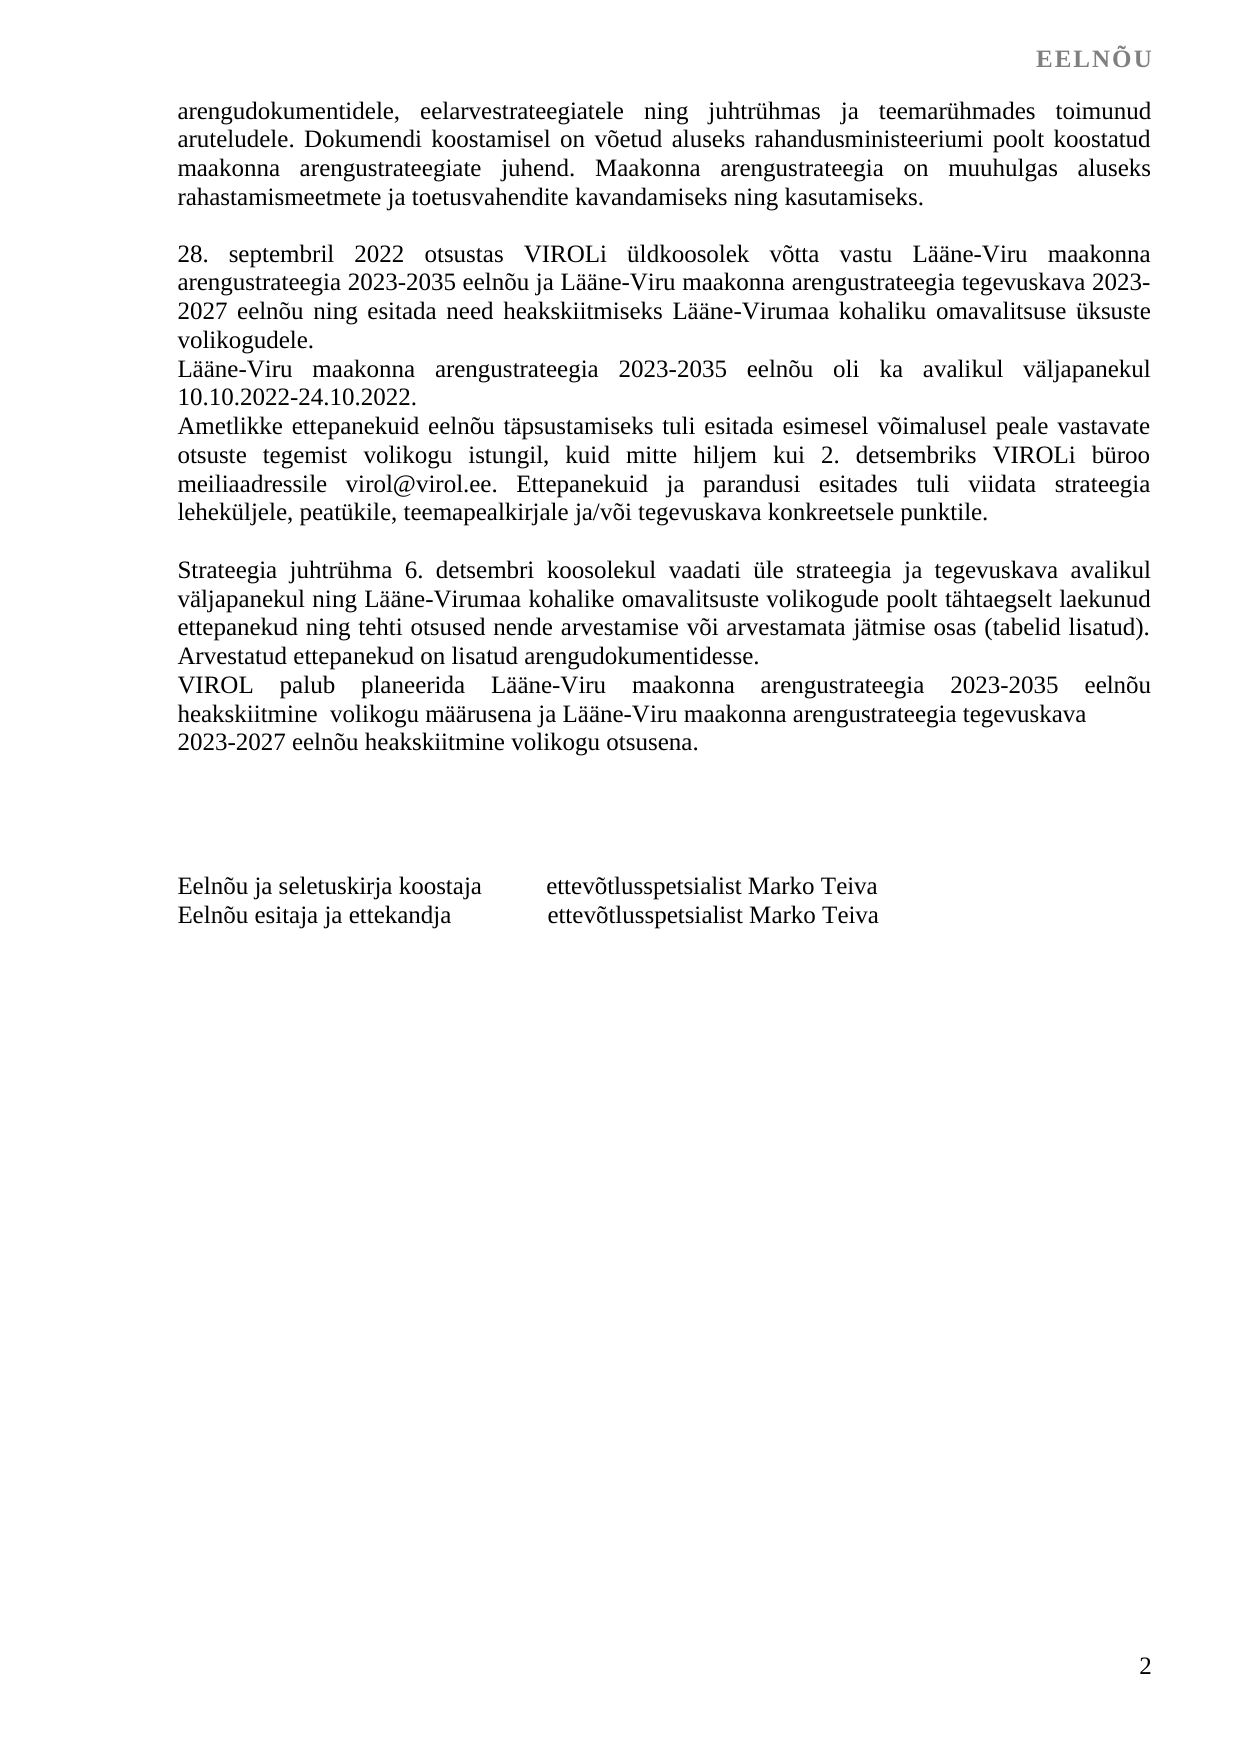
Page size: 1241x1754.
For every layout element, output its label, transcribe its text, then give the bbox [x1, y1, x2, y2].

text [177, 96, 1152, 211]
text Ametlikke ettepanekuid eelnõu täpsustamiseks tuli esitada esimesel võimalusel peale vastavate otsuste tegemist volikogu istungil, kuid mitte hiljem kui 2. detsembriks VIROLi büroo meiliaadressile virol@virol.ee. Ettepanekuid ja parandusi esitades tuli viidata strateegia leheküljele, peatükile, teemapealkirjale ja/või tegevuskava konkreetsele punktile. [177, 411, 1152, 526]
text VIROL palub planeerida Lääne-Viru maakonna arengustrateegia 2023-2035 eelnõu heakskiitmine volikogu määrusena ja Lääne-Viru maakonna arengustrateegia tegevuskava [177, 670, 1152, 727]
text Lääne-Viru maakonna arengustrateegia 2023-2035 eelnõu oli ka avalikul väljapanekul 10.10.2022-24.10.2022. [177, 354, 1152, 411]
text 2023-2027 eelnõu heakskiitmine volikogu otsusena. [177, 727, 1152, 756]
text 28. septembril 2022 otsustas VIROLi üldkoosolek võtta vastu Lääne-Viru maakonna arengustrateegia 2023-2035 eelnõu ja Lääne-Viru maakonna arengustrateegia tegevuskava 2023-2027 eelnõu ning esitada need heakskiitmiseks Lääne-Virumaa kohaliku omavalitsuse üksuste volikogudele. [177, 239, 1152, 354]
text Eelnõu esitaja ja ettekandja ettevõtlusspetsialist Marko Teiva [177, 900, 1152, 929]
text Strateegia juhtrühma 6. detsembri koosolekul vaadati üle strateegia ja tegevuskava avalikul väljapanekul ning Lääne-Virumaa kohalike omavalitsuste volikogude poolt tähtaegselt laekunud ettepanekud ning tehti otsused nende arvestamise või arvestamata jätmise osas (tabelid lisatud). Arvestatud ettepanekud on lisatud arengudokumentidesse. [177, 555, 1152, 670]
text Eelnõu ja seletuskirja koostaja ettevõtlusspetsialist Marko Teiva [177, 871, 1152, 900]
